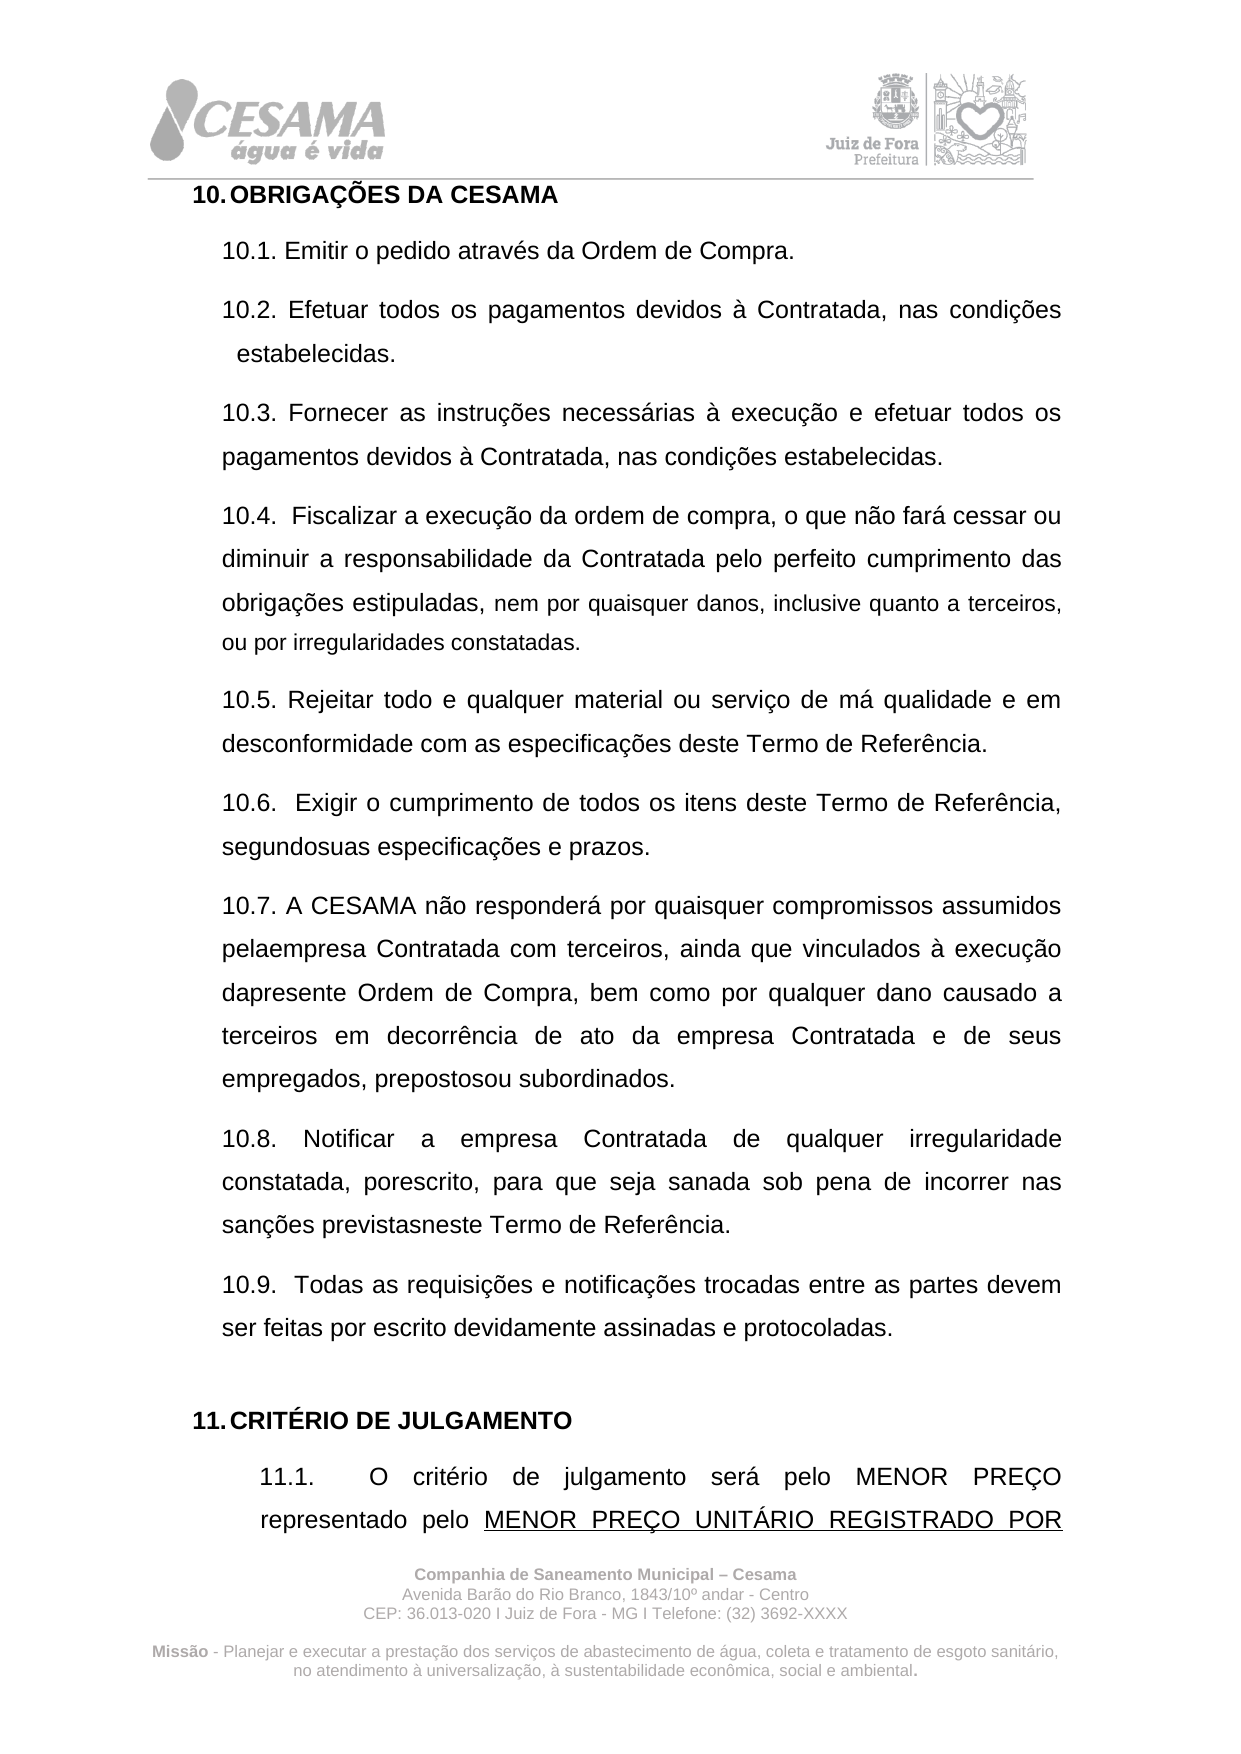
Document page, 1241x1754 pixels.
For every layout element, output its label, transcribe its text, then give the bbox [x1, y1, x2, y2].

text 10.3. Fornecer as instruções necessárias à execução e efetuar todos os pagamentos devidos à Contratada, nas condições estabelecidas. [222, 398, 1063, 470]
picture [147, 73, 1034, 180]
text 10.2. Efetuar todos os pagamentos devidos à Contratada, nas condições estabelecidas. [222, 295, 1063, 367]
text 10.7. A CESAMA não responderá por quaisquer compromissos assumidos pelaempresa Contratada com terceiros, ainda que vinculados à execução dapresente Ordem de Compra, bem como por qualquer dano causado a terceiros em decorrência de ato da empresa Contratada e de seus empregados, prepostosou subordinados. [222, 891, 1063, 1093]
text 10.5. Rejeitar todo e qualquer material ou serviço de má qualidade e em desconformidade com as especificações deste Termo de Referência. [222, 686, 1063, 757]
text 10.4. Fiscalizar a execução da ordem de compra, o que não fará cessar ou diminuir a responsabilidade da Contratada pelo perfeito cumprimento das obrigações estipuladas, nem por quaisquer danos, inclusive quanto a terceiros, ou por irregularidades constatadas. [222, 501, 1063, 656]
text 10.1. Emitir o pedido através da Ordem de Compra. [222, 236, 1063, 264]
list CRITÉRIO DE JULGAMENTO [192, 1406, 1063, 1435]
list OBRIGAÇÕES DA CESAMA [192, 180, 1063, 209]
text 10.6. Exigir o cumprimento de todos os itens deste Termo de Referência, segundosuas especificações e prazos. [222, 788, 1063, 860]
text 10.8. Notificar a empresa Contratada de qualquer irregularidade constatada, porescrito, para que seja sanada sob pena de incorrer nas sanções previstasneste Termo de Referência. [222, 1124, 1063, 1239]
text 10.9. Todas as requisições e notificações trocadas entre as partes devem ser feitas por escrito devidamente assinadas e protocoladas. [222, 1270, 1063, 1342]
